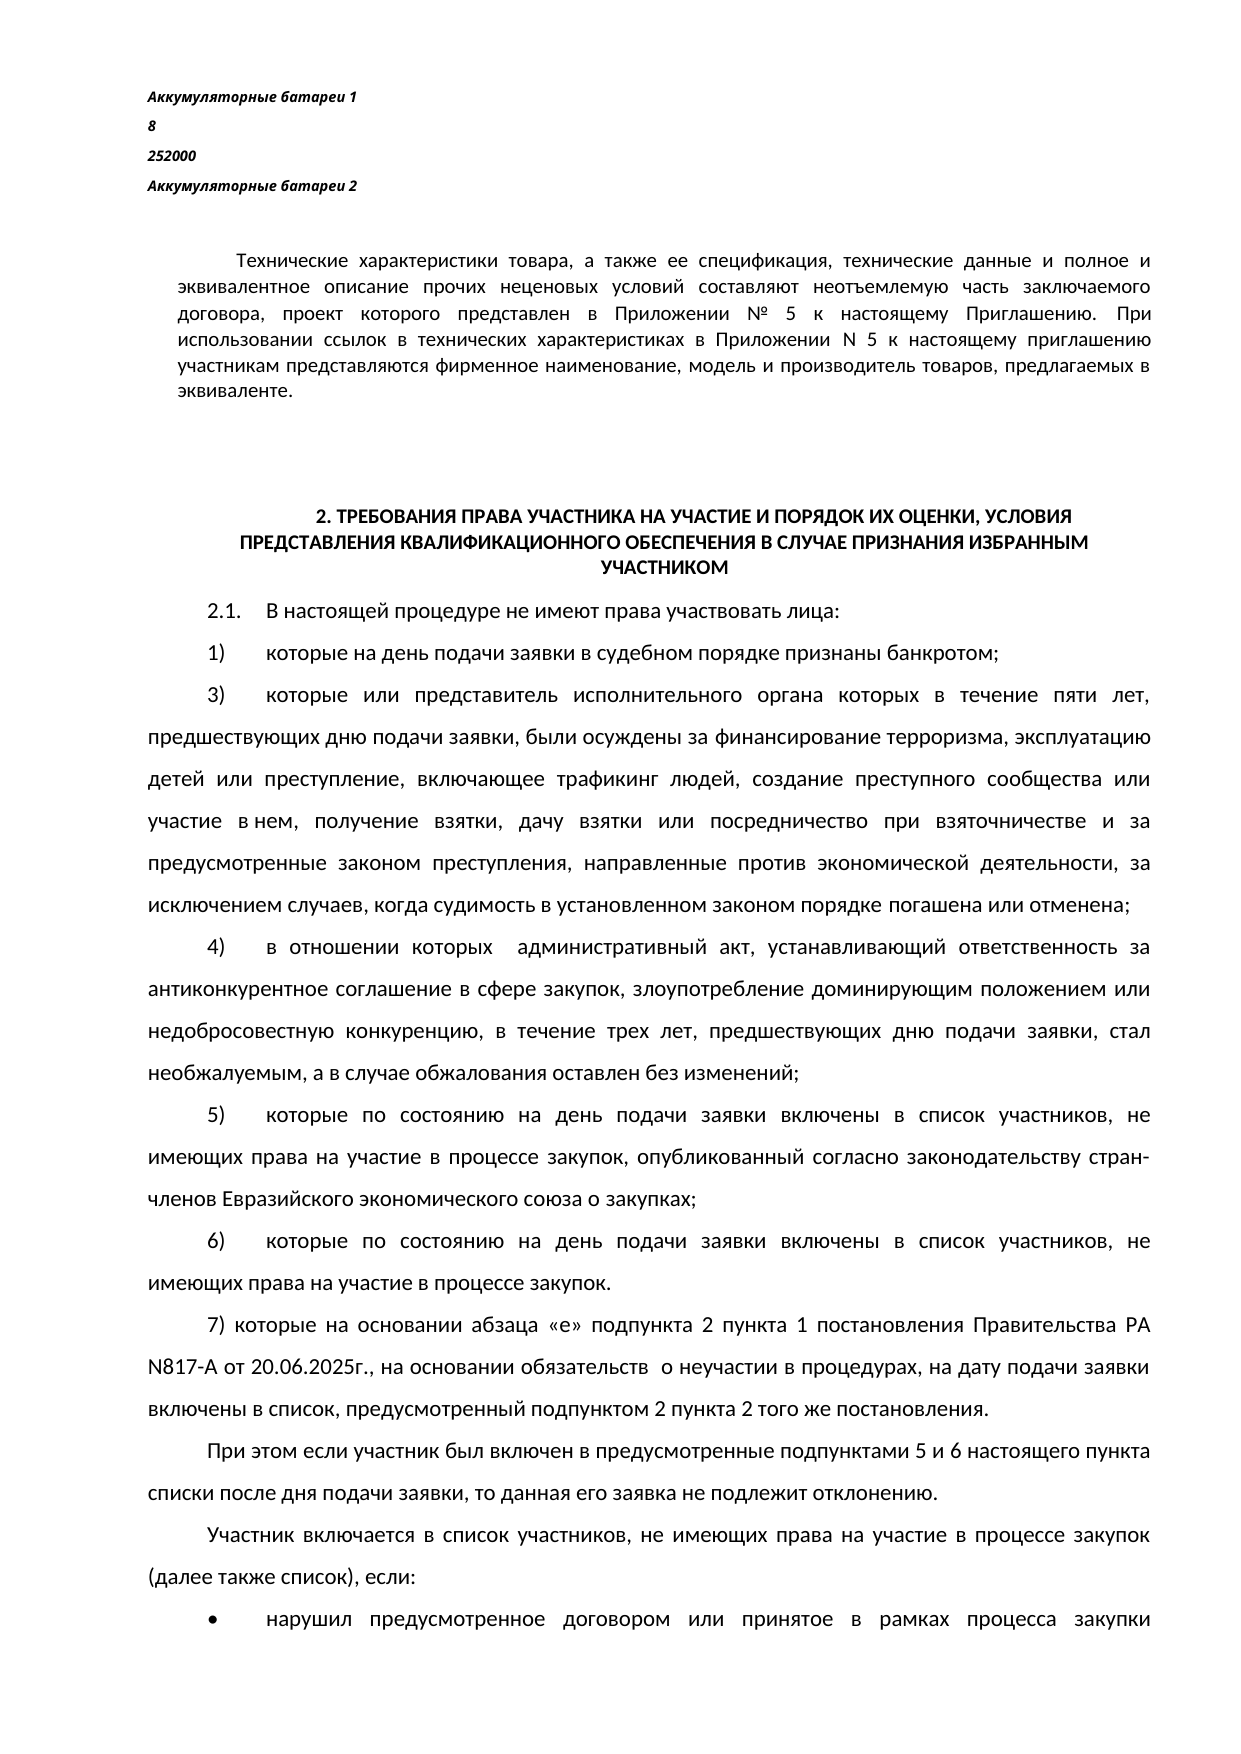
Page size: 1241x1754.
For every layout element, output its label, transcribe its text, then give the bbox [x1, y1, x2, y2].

text 7) которые на основании абзаца «е» подпункта 2 пункта 1 постановления Правительства РА N817-А от 20.06.2025г., на основании обязательств o неучастии в процедурах, на дату подачи заявки включены в список, предусмотренный подпунктом 2 пункта 2 того же постановления. [148, 1310, 1152, 1422]
text 3) которые или представитель исполнительного органа которых в течение пяти лет, предшествующих дню подачи заявки, были осуждены за финансирование терроризма, эксплуатацию детей или преступление, включающее трафикинг людей, создание преступного сообщества или участие в нем, получение взятки, дачу взятки или посредничество при взяточничестве и за предусмотренные законом преступления, направленные против экономической деятельности, за исключением случаев, когда судимость в установленном законом порядке погашена или отменена; [148, 680, 1152, 918]
text Участник включается в список участников, не имеющих права на участие в процессе закупок (далее также список), если: [148, 1520, 1152, 1590]
text 2. ТРЕБОВАНИЯ ПРАВА УЧАСТНИКА НА УЧАСТИЕ И ПОРЯДОК ИХ ОЦЕНКИ, УСЛОВИЯ ПРЕДСТАВЛЕНИЯ КВАЛИФИКАЦИОННОГО ОБЕСПЕЧЕНИЯ В СЛУЧАЕ ПРИЗНАНИЯ ИЗБРАННЫМ УЧАСТНИКОМ [177, 503, 1152, 580]
text При этом если участник был включен в предусмотренные подпунктами 5 и 6 настоящего пункта списки после дня подачи заявки, то данная его заявка не подлежит отклонению. [148, 1436, 1152, 1506]
text 1) которые на день подачи заявки в судебном порядке признаны банкротом; [148, 638, 1152, 666]
text 2.1. В настоящей процедуре не имеют права участвовать лица: [148, 596, 1152, 624]
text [148, 1604, 1152, 1632]
text Технические характеристики товара, а также ее спецификация, технические данные и полное и эквивалентное описание прочих неценовых условий составляют неотъемлемую часть заключаемого договора, проект которого представлен в Приложении № 5 к настоящему Приглашению. При использовании ссылок в технических характеристиках в Приложении N 5 к настоящему приглашению участникам представляются фирменное наименование, модель и производитель товаров, предлагаемых в эквиваленте. [177, 248, 1152, 403]
text 4) в отношении которых административный акт, устанавливающий ответственность за антиконкурентное соглашение в сфере закупок, злоупотребление доминирующим положением или недобросовестную конкуренцию, в течение трех лет, предшествующих дню подачи заявки, стал необжалуемым, а в случае обжалования оставлен без изменений; [148, 932, 1152, 1086]
text 5) которые по состоянию на день подачи заявки включены в список участников, не имеющих права на участие в процессе закупок, опубликованный согласно законодательству стран-членов Евразийского экономического союза о закупках; [148, 1100, 1152, 1212]
text 6) которые по состоянию на день подачи заявки включены в список участников, не имеющих права на участие в процессе закупок. [148, 1226, 1152, 1296]
